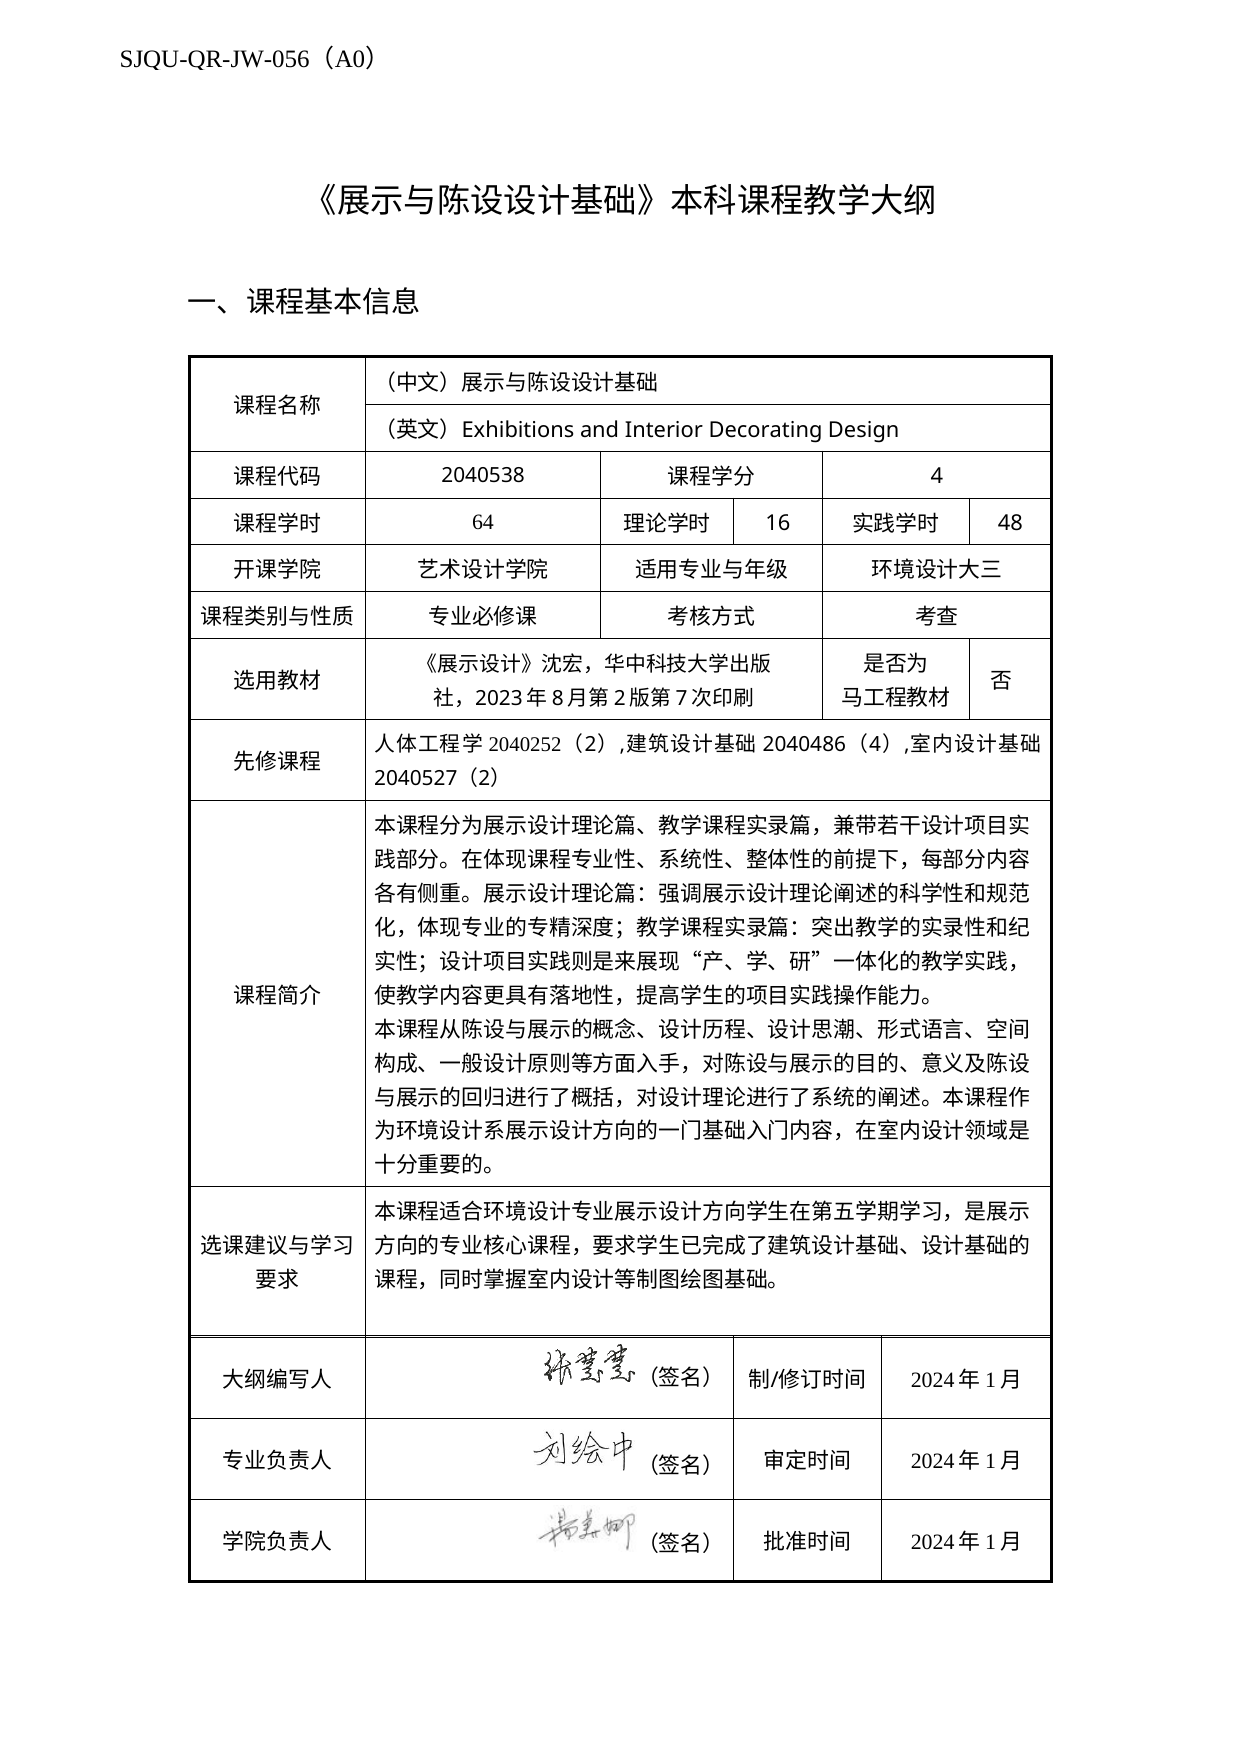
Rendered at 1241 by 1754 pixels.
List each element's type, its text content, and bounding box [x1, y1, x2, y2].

table_cell 制/修订时间 [734, 1338, 881, 1418]
table_cell 考查 [823, 592, 1050, 638]
table_cell 先修课程 [191, 720, 365, 800]
table_cell 课程类别与性质 [191, 592, 365, 638]
table_cell 课程学时 [191, 499, 365, 544]
table_cell 本课程分为展示设计理论篇、教学课程实录篇，兼带若干设计项目实践部分。在体现课程专业性、系统性、整体性的前提下，每部分内容各有侧重。展示设计理论篇：强调展示设计理论阐述的科学性和规范化，体现专业的专精深度；教学课程实录篇：突出教学的实录性和纪实性；设计项目实践则是来展现“产、学、研”一体化的教学实践，使教学内容更具有落地性，提高学生的项目实践操作能力。 本课程从陈设与展示的概念、设计历程、设计思潮、形式语言、空间构成、一般设计原则等方面入手，对陈设与展示的目的、意义及陈设与展示的回归进行了概括，对设计理论进行了系统的阐述。本课程作为环境设计系展示设计方向的一门基础入门内容，在室内设计领域是十分重要的。 [366, 801, 1050, 1186]
table_cell 批准时间 [734, 1500, 881, 1579]
table_cell 考核方式 [601, 592, 822, 638]
table_cell 64 [366, 499, 600, 544]
table_cell 4 [823, 452, 1050, 497]
table_cell 本课程适合环境设计专业展示设计方向学生在第五学期学习，是展示方向的专业核心课程，要求学生已完成了建筑设计基础、设计基础的课程，同时掌握室内设计等制图绘图基础。 [366, 1187, 1050, 1335]
text 《展示与陈设设计基础》本科课程教学大纲 [187, 164, 1053, 232]
table_cell 2024年1月 [882, 1419, 1050, 1499]
table_cell （签名） [366, 1338, 733, 1418]
table_cell 16 [734, 499, 822, 544]
table_cell （签名） [366, 1500, 733, 1579]
table_cell （签名） [366, 1419, 733, 1499]
table_cell 学院负责人 [191, 1500, 365, 1579]
table_cell 理论学时 [601, 499, 733, 544]
table_cell 审定时间 [734, 1419, 881, 1499]
picture [533, 1425, 637, 1474]
table_cell 课程学分 [601, 452, 822, 497]
table_cell 2024年1月 [882, 1338, 1050, 1418]
table_cell 否 [970, 639, 1050, 719]
table_cell 2040538 [366, 452, 600, 497]
table_cell 《展示设计》沈宏，华中科技大学出版社，2023年8月第2版第7次印刷 [366, 639, 822, 719]
table_cell 开课学院 [191, 545, 365, 591]
table_cell 环境设计大三 [823, 545, 1050, 591]
table_cell 课程简介 [191, 801, 365, 1186]
table_header （中文）展示与陈设设计基础 [366, 358, 1050, 404]
text 一、课程基本信息 [187, 266, 1053, 334]
table_cell 大纲编写人 [191, 1338, 365, 1418]
table_cell 专业负责人 [191, 1419, 365, 1499]
table_cell 是否为 马工程教材 [823, 639, 969, 719]
table_cell 选用教材 [191, 639, 365, 719]
table_header 课程名称 [191, 358, 365, 451]
table_cell 课程代码 [191, 452, 365, 497]
table_cell 适用专业与年级 [601, 545, 822, 591]
table_cell 选课建议与学习要求 [191, 1187, 365, 1335]
table_cell （英文）Exhibitions and Interior Decorating Design [366, 405, 1050, 451]
picture [541, 1344, 637, 1386]
table_cell 实践学时 [823, 499, 969, 544]
table_cell 艺术设计学院 [366, 545, 600, 591]
picture [536, 1505, 637, 1552]
table_cell 专业必修课 [366, 592, 600, 638]
table_cell 人体工程学2040252（2）,建筑设计基础2040486（4）,室内设计基础2040527（2） [366, 720, 1050, 800]
table_cell 48 [970, 499, 1050, 544]
table_cell 2024年1月 [882, 1500, 1050, 1579]
